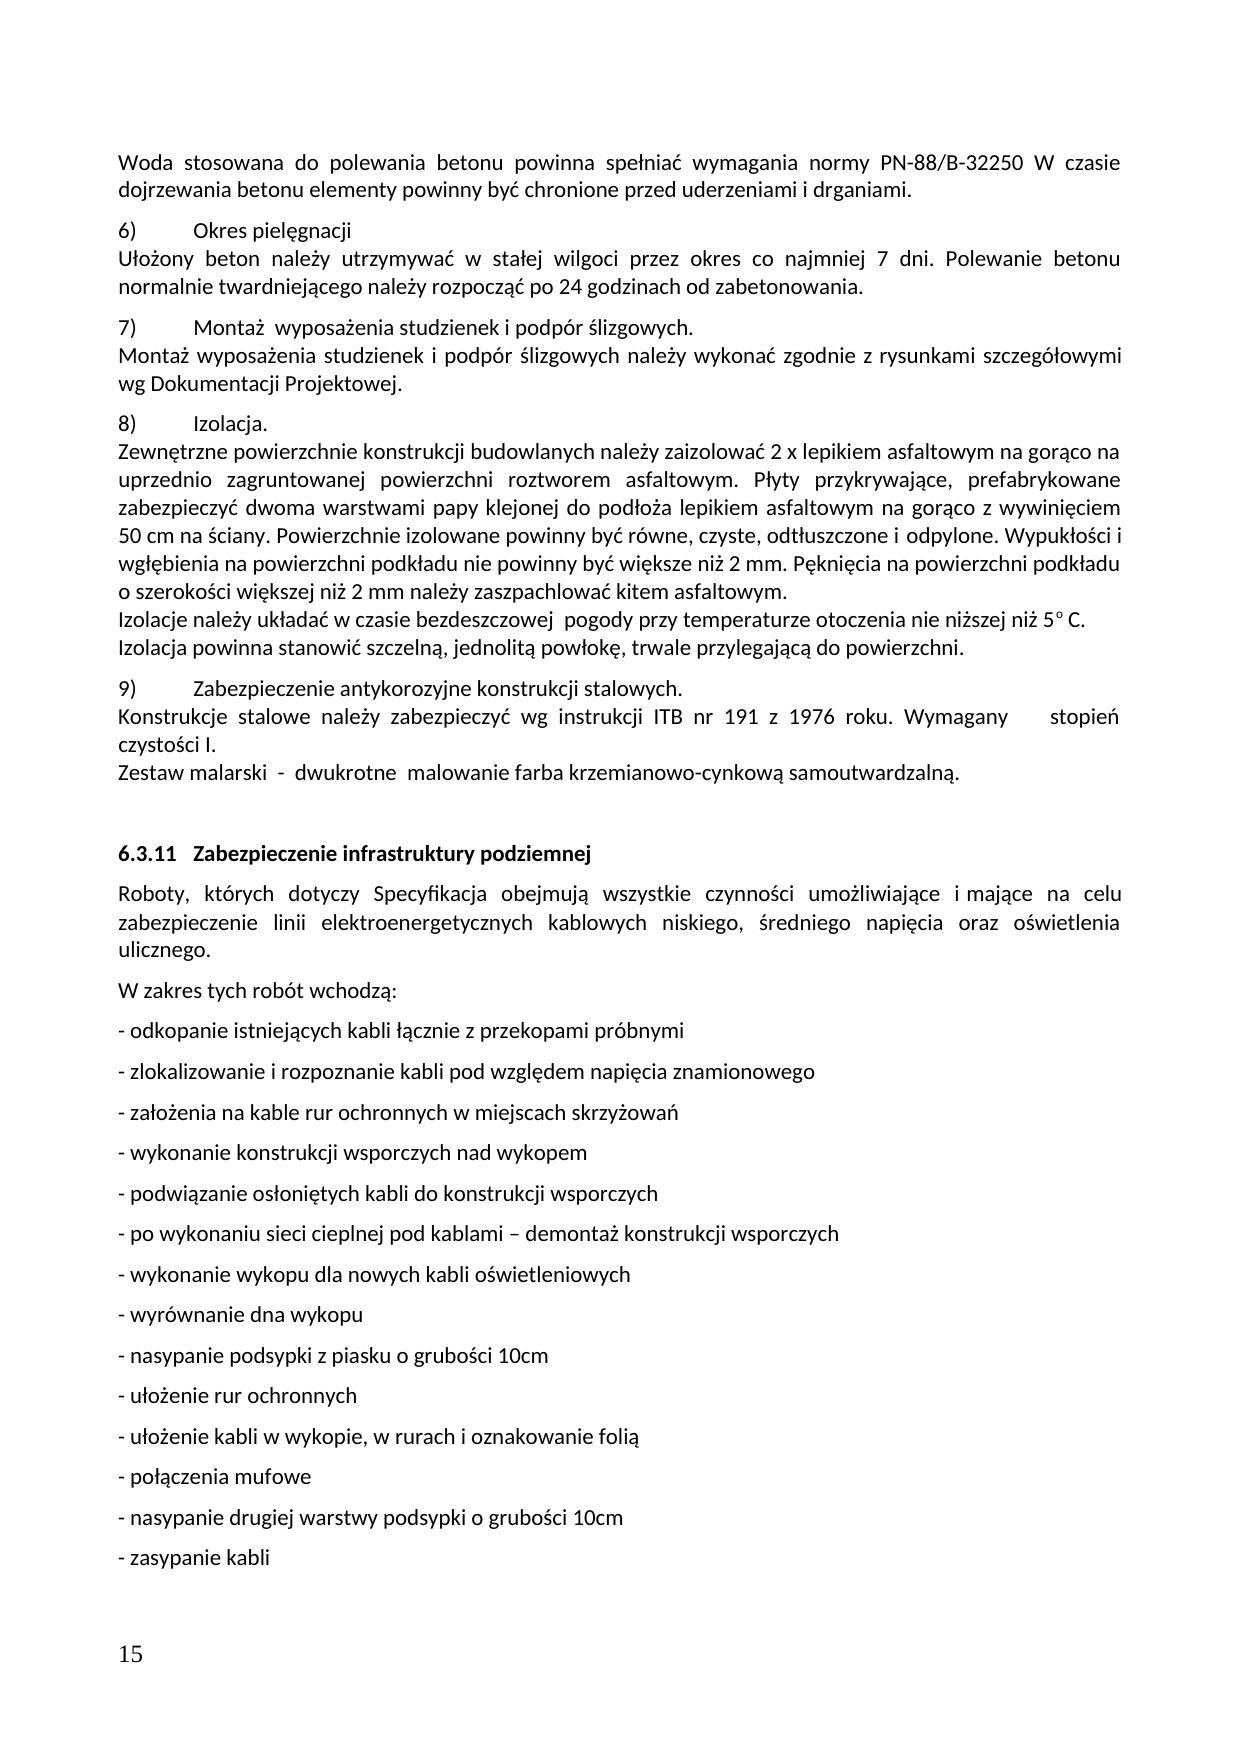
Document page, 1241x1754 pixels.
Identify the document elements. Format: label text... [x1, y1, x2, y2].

text - połączenia mufowe [118, 1462, 1122, 1490]
text - wykonanie wykopu dla nowych kabli oświetleniowych [118, 1260, 1122, 1288]
text - odkopanie istniejących kabli łącznie z przekopami próbnymi [118, 1017, 1122, 1045]
text - ułożenie kabli w wykopie, w rurach i oznakowanie folią [118, 1422, 1122, 1450]
text - nasypanie podsypki z piasku o grubości 10cm [118, 1341, 1122, 1369]
list Zabezpieczenie infrastruktury podziemnej [118, 839, 1122, 867]
text Woda stosowana do polewania betonu powinna spełniać wymagania normy PN-88/B-32250 W czasie dojrzewania betonu elementy powinny być chronione przed uderzeniami i drganiami. [118, 148, 1122, 204]
text - ułożenie rur ochronnych [118, 1381, 1122, 1409]
text Montaż wyposażenia studzienek i podpór ślizgowych należy wykonać zgodnie z rysunkami szczegółowymi wg Dokumentacji Projektowej. [118, 341, 1122, 397]
text Konstrukcje stalowe należy zabezpieczyć wg instrukcji ITB nr 191 z 1976 roku. Wymagany stopień czystości I. [118, 702, 1122, 758]
text - wykonanie konstrukcji wsporczych nad wykopem [118, 1138, 1122, 1166]
text - zlokalizowanie i rozpoznanie kabli pod względem napięcia znamionowego [118, 1057, 1122, 1085]
text Ułożony beton należy utrzymywać w stałej wilgoci przez okres co najmniej 7 dni. Polewanie betonu normalnie twardniejącego należy rozpocząć po 24 godzinach od zabetonowania. [118, 244, 1122, 300]
list Montaż wyposażenia studzienek i podpór ślizgowych. [118, 313, 1122, 341]
text - założenia na kable rur ochronnych w miejscach skrzyżowań [118, 1098, 1122, 1126]
text - po wykonaniu sieci cieplnej pod kablami – demontaż konstrukcji wsporczych [118, 1219, 1122, 1247]
text - zasypanie kabli [118, 1543, 1122, 1571]
list Izolacja. [118, 409, 1122, 437]
text Zestaw malarski - dwukrotne malowanie farba krzemianowo-cynkową samoutwardzalną. [118, 758, 1122, 786]
text Zewnętrzne powierzchnie konstrukcji budowlanych należy zaizolować 2 x lepikiem asfaltowym na gorąco na uprzednio zagruntowanej powierzchni roztworem asfaltowym. Płyty przykrywające, prefabrykowane zabezpieczyć dwoma warstwami papy klejonej do podłoża lepikiem asfaltowym na gorąco z wywinięciem 50 cm na ściany. Powierzchnie izolowane powinny być równe, czyste, odtłuszczone i odpylone. Wypukłości i wgłębienia na powierzchni podkładu nie powinny być większe niż 2 mm. Pęknięcia na powierzchni podkładu o szerokości większej niż 2 mm należy zaszpachlować kitem asfaltowym. [118, 437, 1122, 605]
text Izolacje należy układać w czasie bezdeszczowej pogody przy temperaturze otoczenia nie niższej niż 5o C. [118, 605, 1122, 633]
text - podwiązanie osłoniętych kabli do konstrukcji wsporczych [118, 1179, 1122, 1207]
text Izolacja powinna stanowić szczelną, jednolitą powłokę, trwale przylegającą do powierzchni. [118, 633, 1122, 661]
list Okres pielęgnacji [118, 216, 1122, 244]
list Zabezpieczenie antykorozyjne konstrukcji stalowych. [118, 674, 1122, 702]
text Roboty, których dotyczy Specyfikacja obejmują wszystkie czynności umożliwiające i mające na celu zabezpieczenie linii elektroenergetycznych kablowych niskiego, średniego napięcia oraz oświetlenia ulicznego. [118, 879, 1122, 964]
text - nasypanie drugiej warstwy podsypki o grubości 10cm [118, 1503, 1122, 1531]
text - wyrównanie dna wykopu [118, 1300, 1122, 1328]
text W zakres tych robót wchodzą: [118, 976, 1122, 1004]
